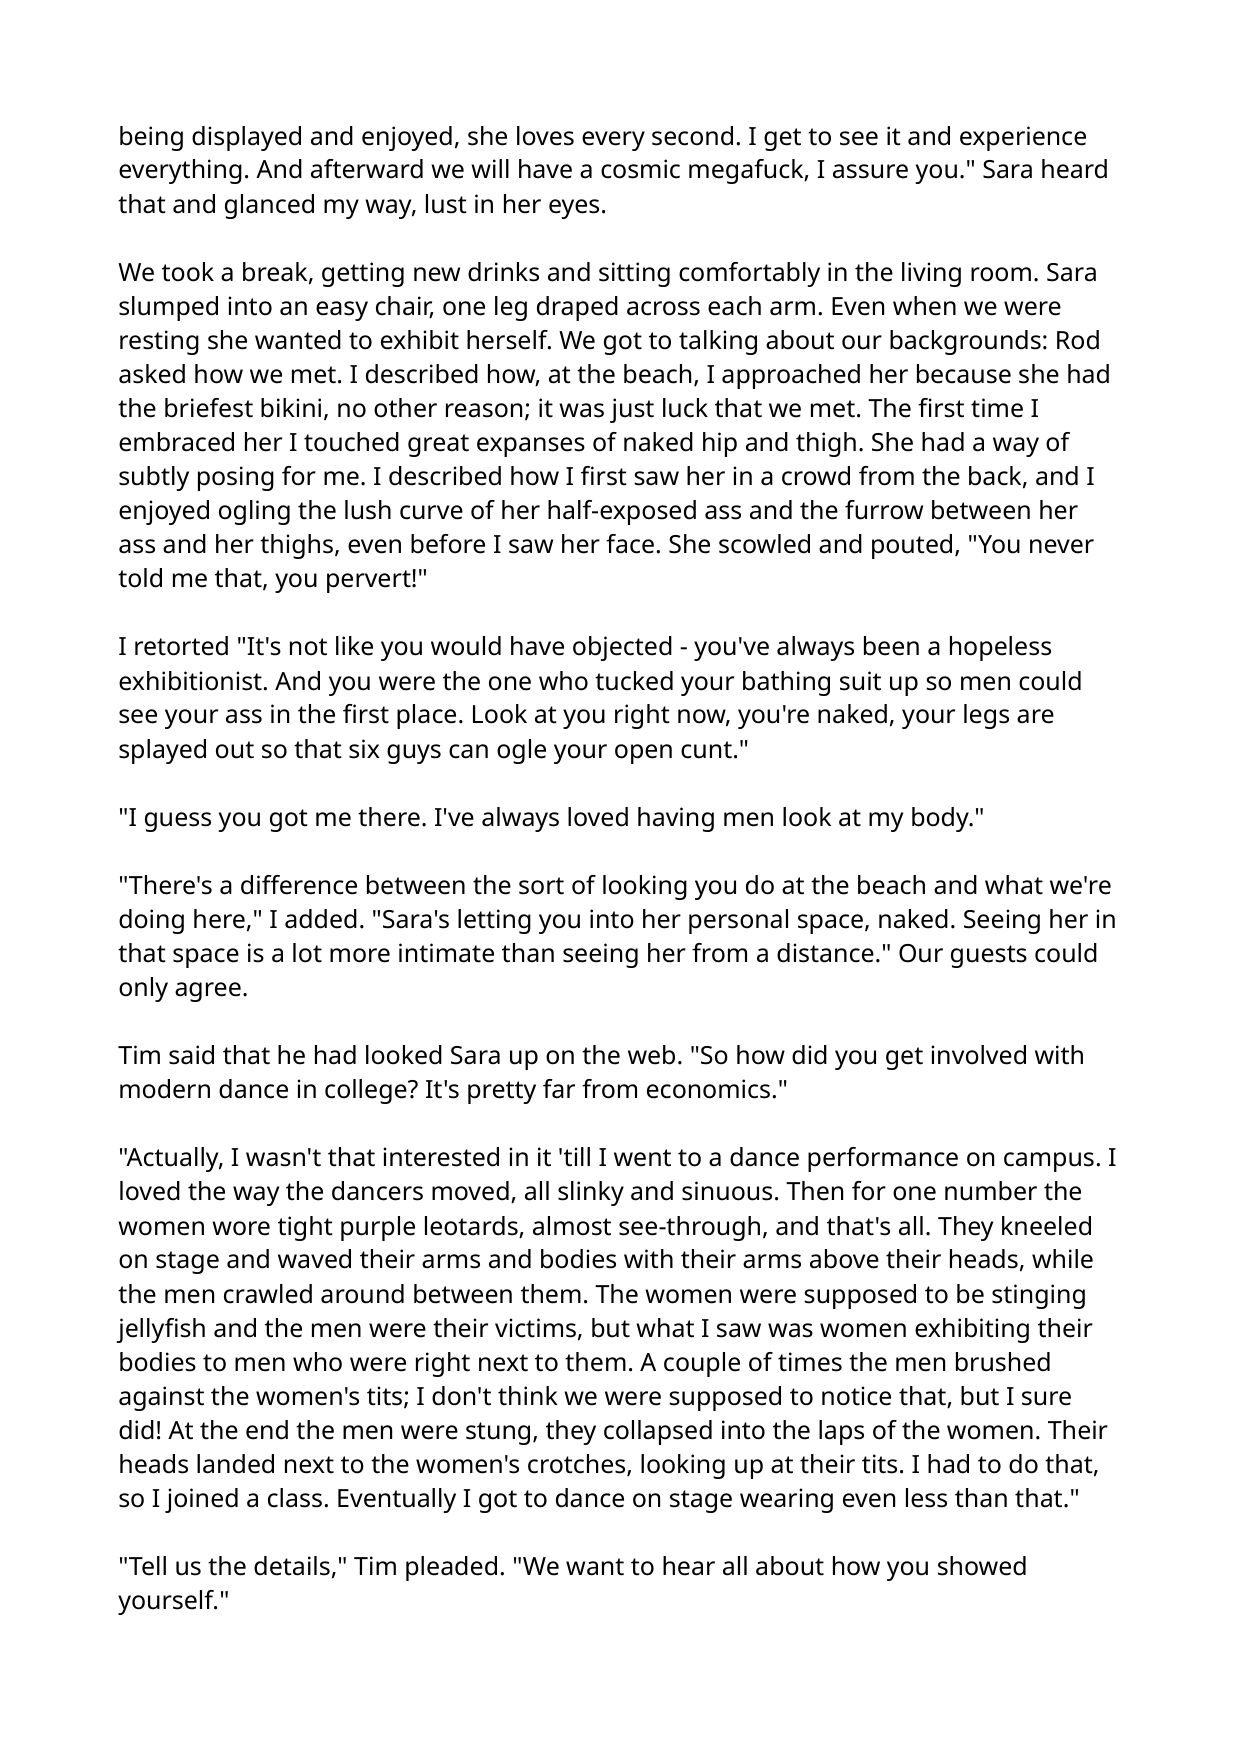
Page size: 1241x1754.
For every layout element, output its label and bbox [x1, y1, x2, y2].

text [118, 118, 1122, 1617]
